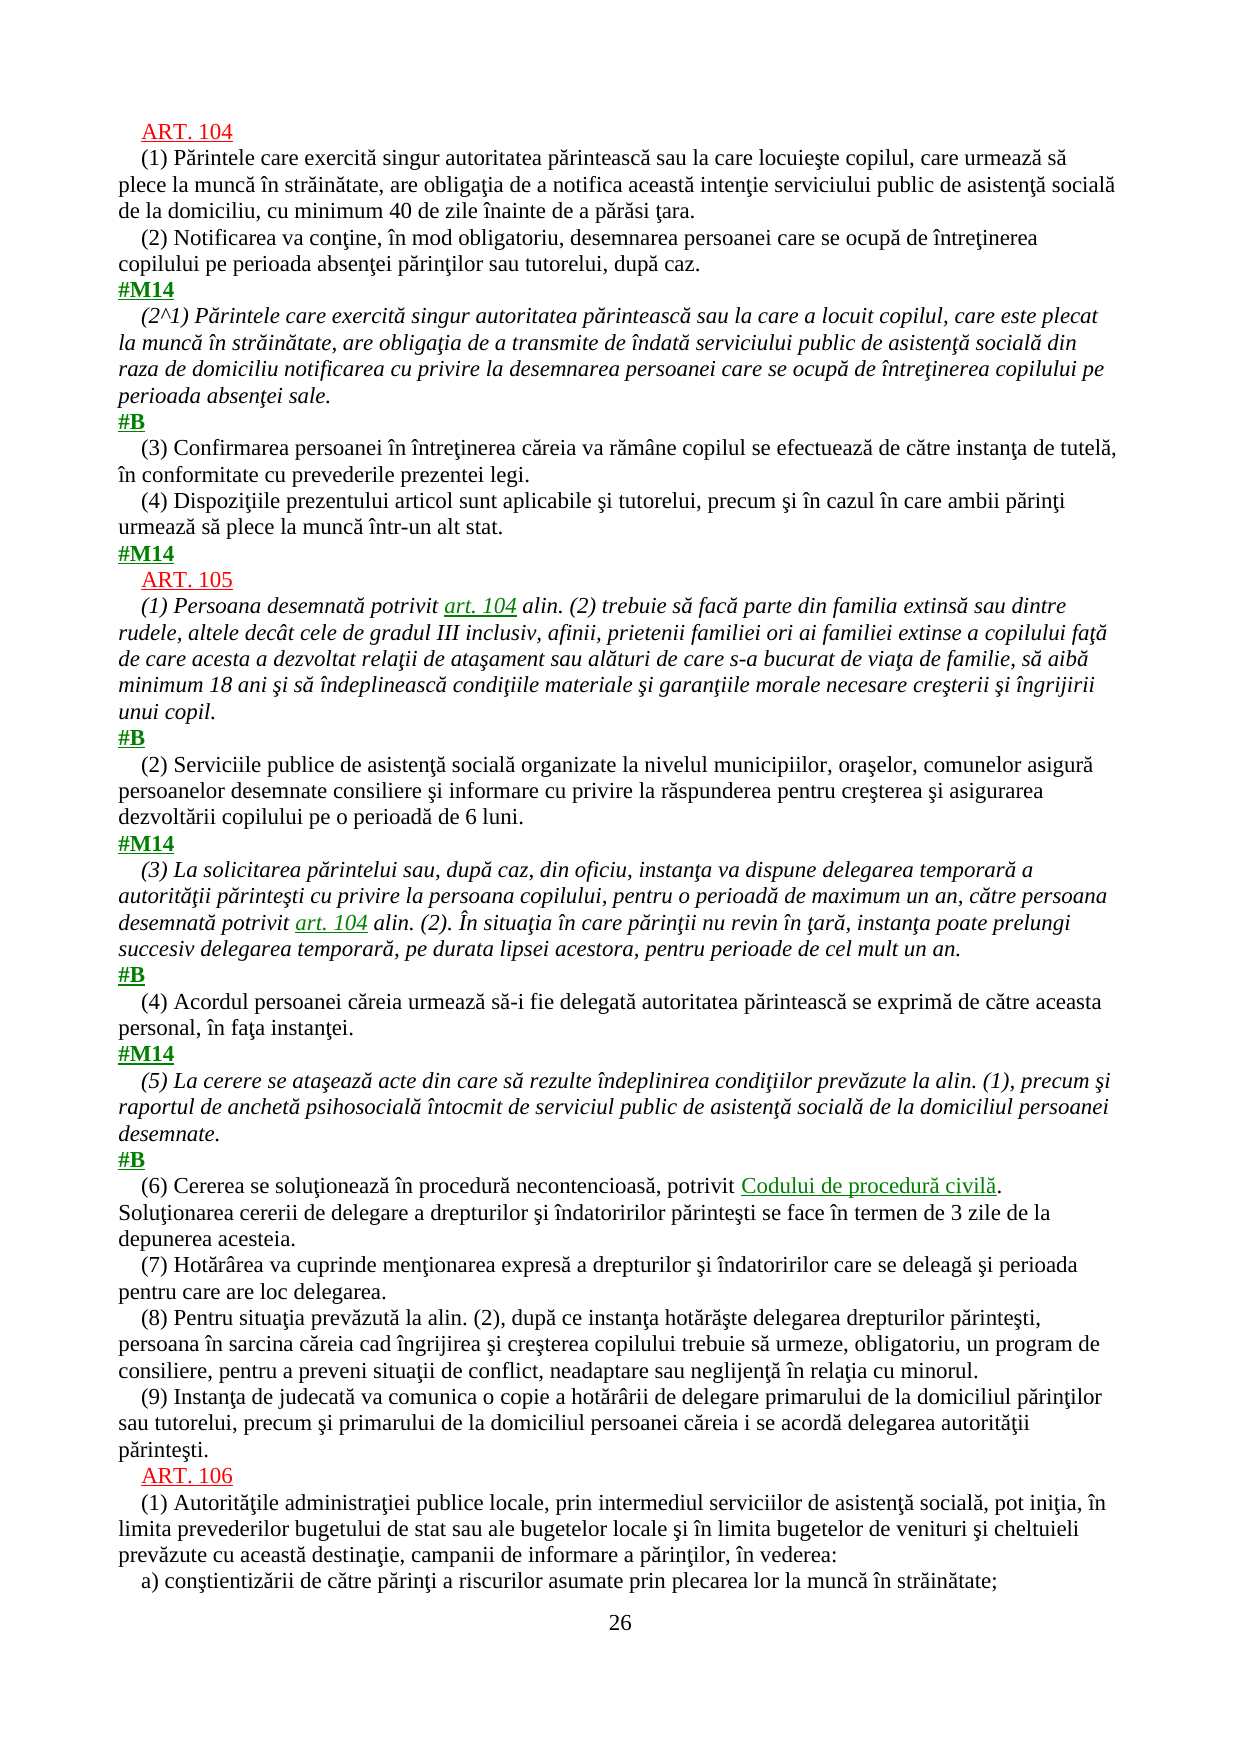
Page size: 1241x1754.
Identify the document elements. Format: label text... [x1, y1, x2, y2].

text (2^1) Părintele care exercită singur autoritatea părintească sau la care a locuit copilul, care este plecat la muncă în străinătate, are obligaţia de a transmite de îndată serviciului public de asistenţă socială din raza de domiciliu notificarea cu privire la desemnarea persoanei care se ocupă de întreţinerea copilului pe perioada absenţei sale. [118, 303, 1122, 408]
text (1) Părintele care exercită singur autoritatea părintească sau la care locuieşte copilul, care urmează să plece la muncă în străinătate, are obligaţia de a notifica această intenţie serviciului public de asistenţă socială de la domiciliu, cu minimum 40 de zile înainte de a părăsi ţara. [118, 144, 1122, 223]
text #B [118, 724, 1122, 751]
text (2) Notificarea va conţine, în mod obligatoriu, desemnarea persoanei care se ocupă de întreţinerea copilului pe perioada absenţei părinţilor sau tutorelui, după caz. [118, 223, 1122, 276]
text #M14 [118, 830, 1122, 856]
text ART. 106 [118, 1462, 1122, 1488]
text #M14 [118, 540, 1122, 566]
text (3) Confirmarea persoanei în întreţinerea căreia va rămâne copilul se efectuează de către instanţa de tutelă, în conformitate cu prevederile prezentei legi. [118, 434, 1122, 487]
text (6) Cererea se soluţionează în procedură necontencioasă, potrivit Codului de procedură civilă. Soluţionarea cererii de delegare a drepturilor şi îndatoririlor părinteşti se face în termen de 3 zile de la depunerea acesteia. [118, 1172, 1122, 1251]
text ART. 104 [118, 118, 1122, 144]
text (1) Persoana desemnată potrivit art. 104 alin. (2) trebuie să facă parte din familia extinsă sau dintre rudele, altele decât cele de gradul III inclusiv, afinii, prietenii familiei ori ai familiei extinse a copilului faţă de care acesta a dezvoltat relaţii de ataşament sau alături de care s-a bucurat de viaţa de familie, să aibă minimum 18 ani şi să îndeplinească condiţiile materiale şi garanţiile morale necesare creşterii şi îngrijirii unui copil. [118, 592, 1122, 724]
text #B [118, 961, 1122, 988]
text (9) Instanţa de judecată va comunica o copie a hotărârii de delegare primarului de la domiciliul părinţilor sau tutorelui, precum şi primarului de la domiciliul persoanei căreia i se acordă delegarea autorităţii părinteşti. [118, 1383, 1122, 1462]
text #M14 [118, 1041, 1122, 1067]
text a) conştientizării de către părinţi a riscurilor asumate prin plecarea lor la muncă în străinătate; [118, 1568, 1122, 1594]
text #B [118, 1146, 1122, 1172]
text (1) Autorităţile administraţiei publice locale, prin intermediul serviciilor de asistenţă socială, pot iniţia, în limita prevederilor bugetului de stat sau ale bugetelor locale şi în limita bugetelor de venituri şi cheltuieli prevăzute cu această destinaţie, campanii de informare a părinţilor, în vederea: [118, 1488, 1122, 1568]
text (7) Hotărârea va cuprinde menţionarea expresă a drepturilor şi îndatoririlor care se deleagă şi perioada pentru care are loc delegarea. [118, 1251, 1122, 1304]
text (5) La cerere se ataşează acte din care să rezulte îndeplinirea condiţiilor prevăzute la alin. (1), precum şi raportul de anchetă psihosocială întocmit de serviciul public de asistenţă socială de la domiciliul persoanei desemnate. [118, 1067, 1122, 1146]
text (4) Dispoziţiile prezentului articol sunt aplicabile şi tutorelui, precum şi în cazul în care ambii părinţi urmează să plece la muncă într-un alt stat. [118, 487, 1122, 540]
text ART. 105 [118, 566, 1122, 592]
text (2) Serviciile publice de asistenţă socială organizate la nivelul municipiilor, oraşelor, comunelor asigură persoanelor desemnate consiliere şi informare cu privire la răspunderea pentru creşterea şi asigurarea dezvoltării copilului pe o perioadă de 6 luni. [118, 751, 1122, 830]
text (8) Pentru situaţia prevăzută la alin. (2), după ce instanţa hotărăşte delegarea drepturilor părinteşti, persoana în sarcina căreia cad îngrijirea şi creşterea copilului trebuie să urmeze, obligatoriu, un program de consiliere, pentru a preveni situaţii de conflict, neadaptare sau neglijenţă în relaţia cu minorul. [118, 1304, 1122, 1383]
text #M14 [118, 276, 1122, 303]
text #B [118, 408, 1122, 434]
text (3) La solicitarea părintelui sau, după caz, din oficiu, instanţa va dispune delegarea temporară a autorităţii părinteşti cu privire la persoana copilului, pentru o perioadă de maximum un an, către persoana desemnată potrivit art. 104 alin. (2). În situaţia în care părinţii nu revin în ţară, instanţa poate prelungi succesiv delegarea temporară, pe durata lipsei acestora, pentru perioade de cel mult un an. [118, 856, 1122, 961]
text (4) Acordul persoanei căreia urmează să-i fie delegată autoritatea părintească se exprimă de către aceasta personal, în faţa instanţei. [118, 988, 1122, 1041]
